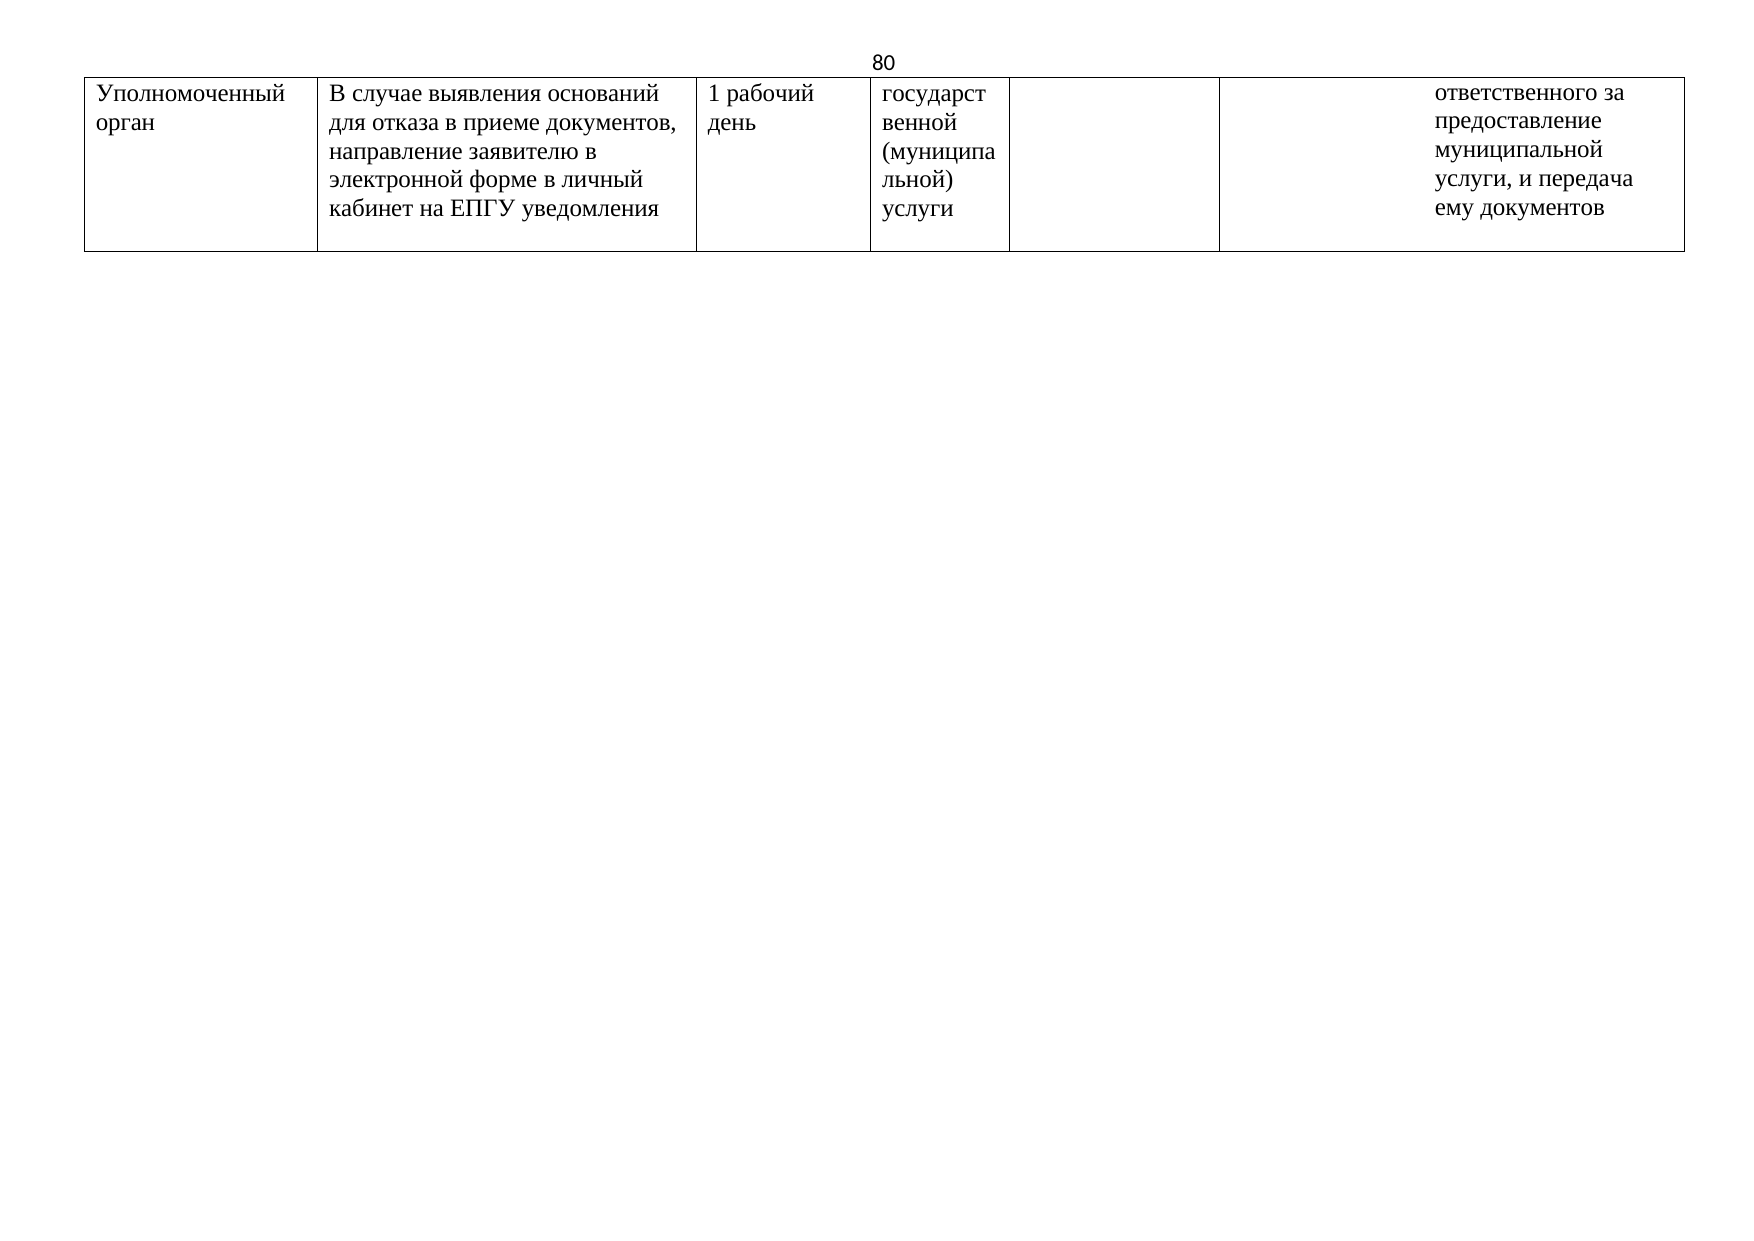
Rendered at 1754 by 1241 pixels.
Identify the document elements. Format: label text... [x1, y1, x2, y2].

table_cell В случае выявления оснований для отказа в приеме документов, направление заявителю в электронной форме в личный кабинет на ЕПГУ уведомления [318, 78, 696, 251]
table_cell Уполномоченный орган [85, 78, 317, 251]
table_cell ответственного за предоставление муниципальной услуги, и передача ему документов [1220, 78, 1684, 251]
table_cell 1 рабочий день [697, 78, 870, 251]
table_cell [1010, 78, 1219, 251]
table_cell государст венной (муниципа льной) услуги [871, 78, 1009, 251]
